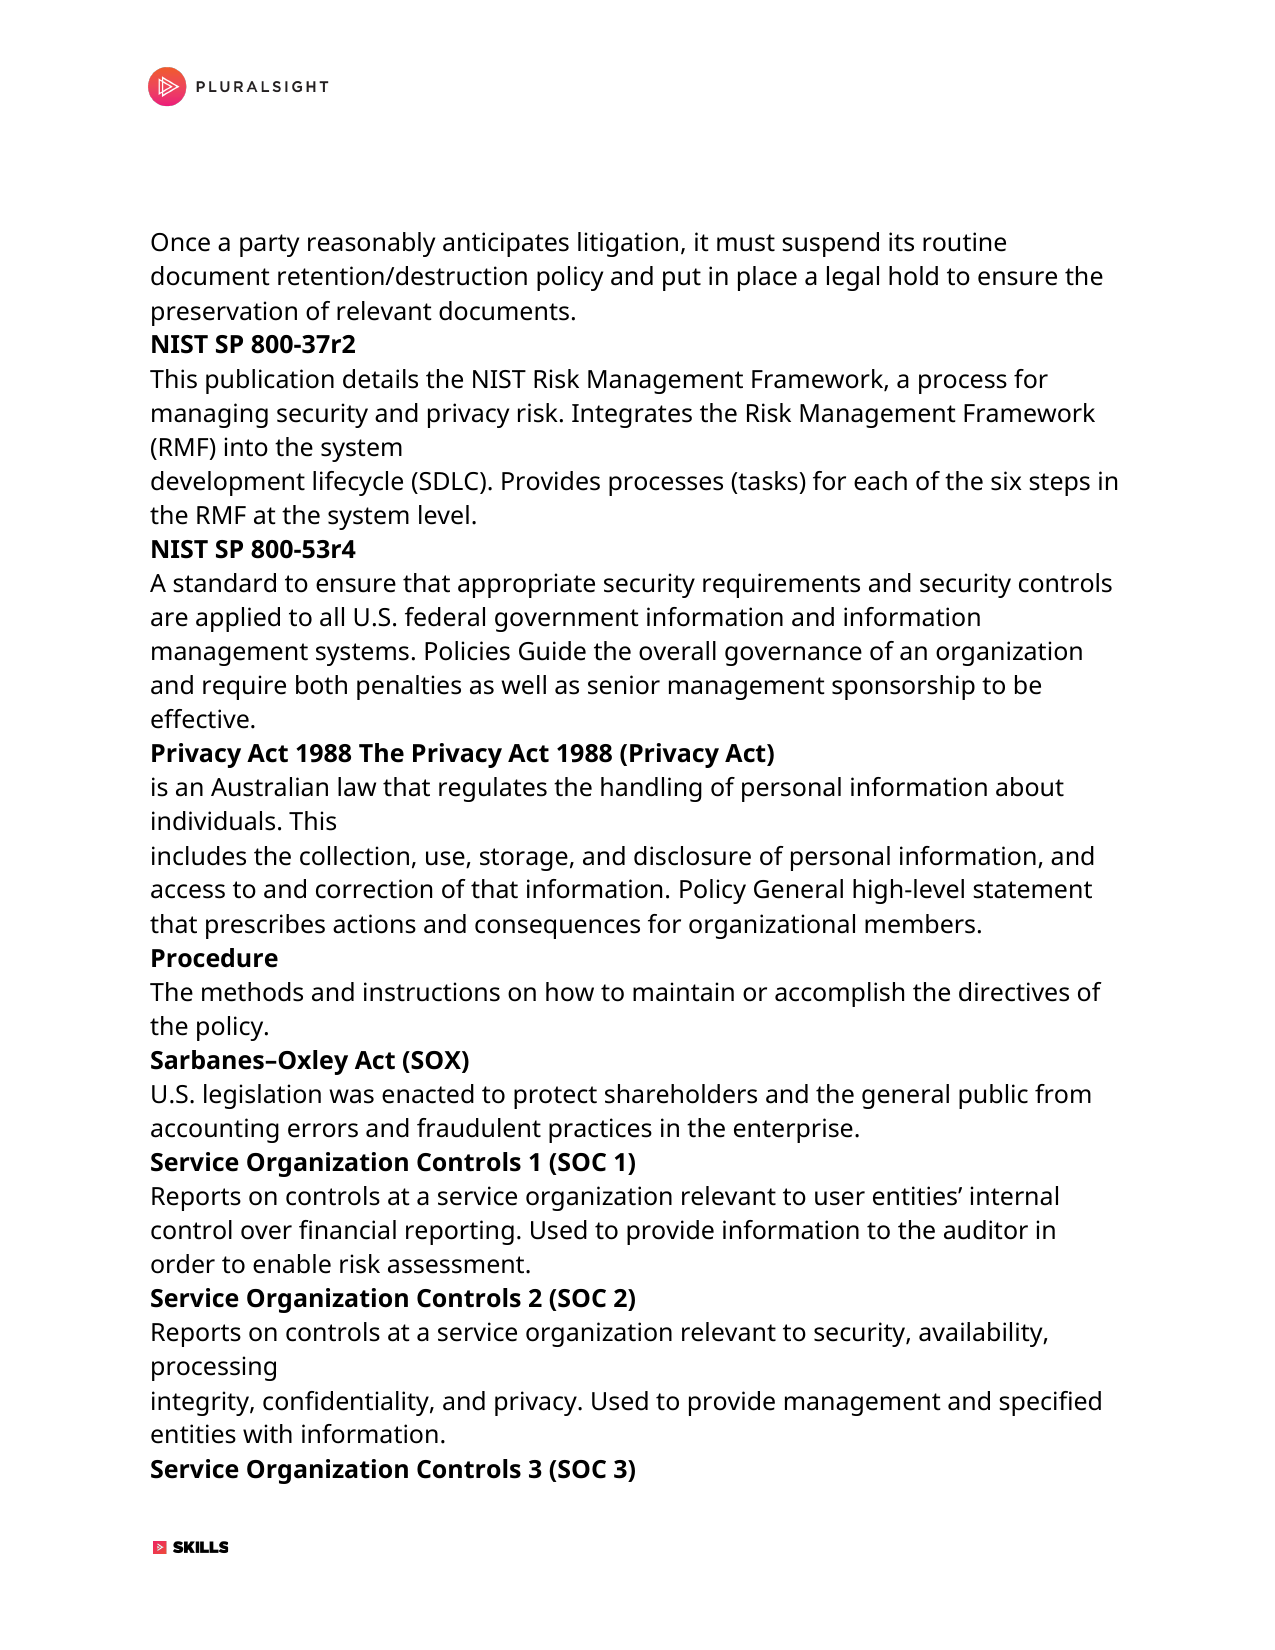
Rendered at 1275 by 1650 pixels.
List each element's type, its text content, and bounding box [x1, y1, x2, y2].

text Service Organization Controls 1 (SOC 1) [150, 1145, 1125, 1179]
text Reports on controls at a service organization relevant to security, availability, processing [150, 1315, 1125, 1383]
text A standard to ensure that appropriate security requirements and security controls are applied to all U.S. federal government information and information management systems. Policies Guide the overall governance of an organization and require both penalties as well as senior management sponsorship to be effective. [150, 566, 1125, 736]
text is an Australian law that regulates the handling of personal information about individuals. This [150, 770, 1125, 838]
text Procedure [150, 940, 1125, 974]
text NIST SP 800-37r2 [150, 327, 1125, 361]
text Once a party reasonably anticipates litigation, it must suspend its routine document retention/destruction policy and put in place a legal hold to ensure the preservation of relevant documents. [150, 225, 1125, 327]
text development lifecycle (SDLC). Provides processes (tasks) for each of the six steps in the RMF at the system level. [150, 463, 1125, 532]
text Service Organization Controls 2 (SOC 2) [150, 1281, 1125, 1315]
text Sarbanes–Oxley Act (SOX) [150, 1042, 1125, 1077]
text U.S. legislation was enacted to protect shareholders and the general public from accounting errors and fraudulent practices in the enterprise. [150, 1077, 1125, 1145]
text Privacy Act 1988 The Privacy Act 1988 (Privacy Act) [150, 736, 1125, 770]
picture [139, 59, 336, 114]
text includes the collection, use, storage, and disclosure of personal information, and access to and correction of that information. Policy General high-level statement that prescribes actions and consequences for organizational members. [150, 838, 1125, 940]
text NIST SP 800-53r4 [150, 532, 1125, 566]
text integrity, confidentiality, and privacy. Used to provide management and specified entities with information. [150, 1383, 1125, 1451]
text The methods and instructions on how to maintain or accomplish the directives of the policy. [150, 974, 1125, 1042]
text This publication details the NIST Risk Management Framework, a process for managing security and privacy risk. Integrates the Risk Management Framework (RMF) into the system [150, 361, 1125, 463]
text Service Organization Controls 3 (SOC 3) [150, 1451, 1125, 1485]
picture [153, 1541, 229, 1554]
text Reports on controls at a service organization relevant to user entities’ internal control over financial reporting. Used to provide information to the auditor in order to enable risk assessment. [150, 1179, 1125, 1281]
